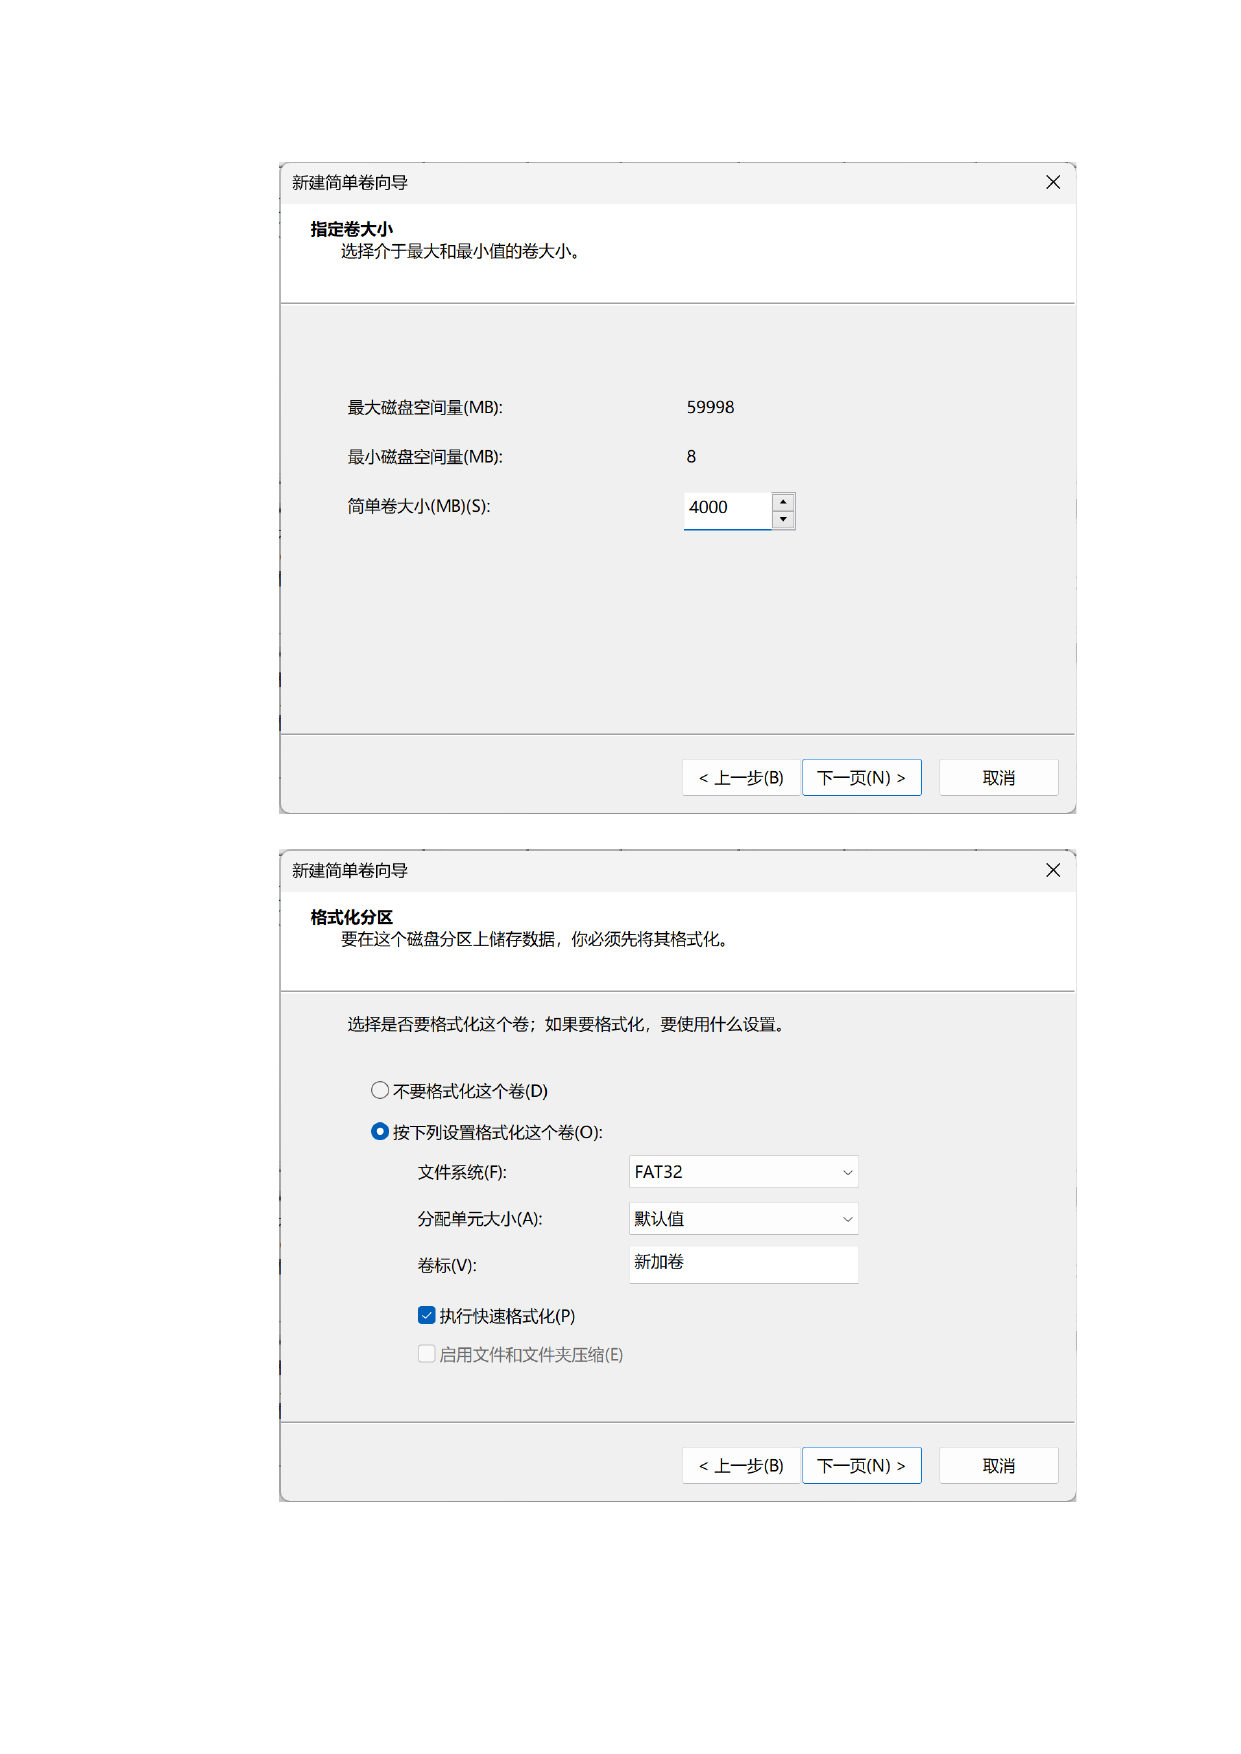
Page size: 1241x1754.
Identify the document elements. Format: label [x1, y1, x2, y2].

picture [279, 849, 1077, 1502]
picture [279, 162, 1077, 814]
